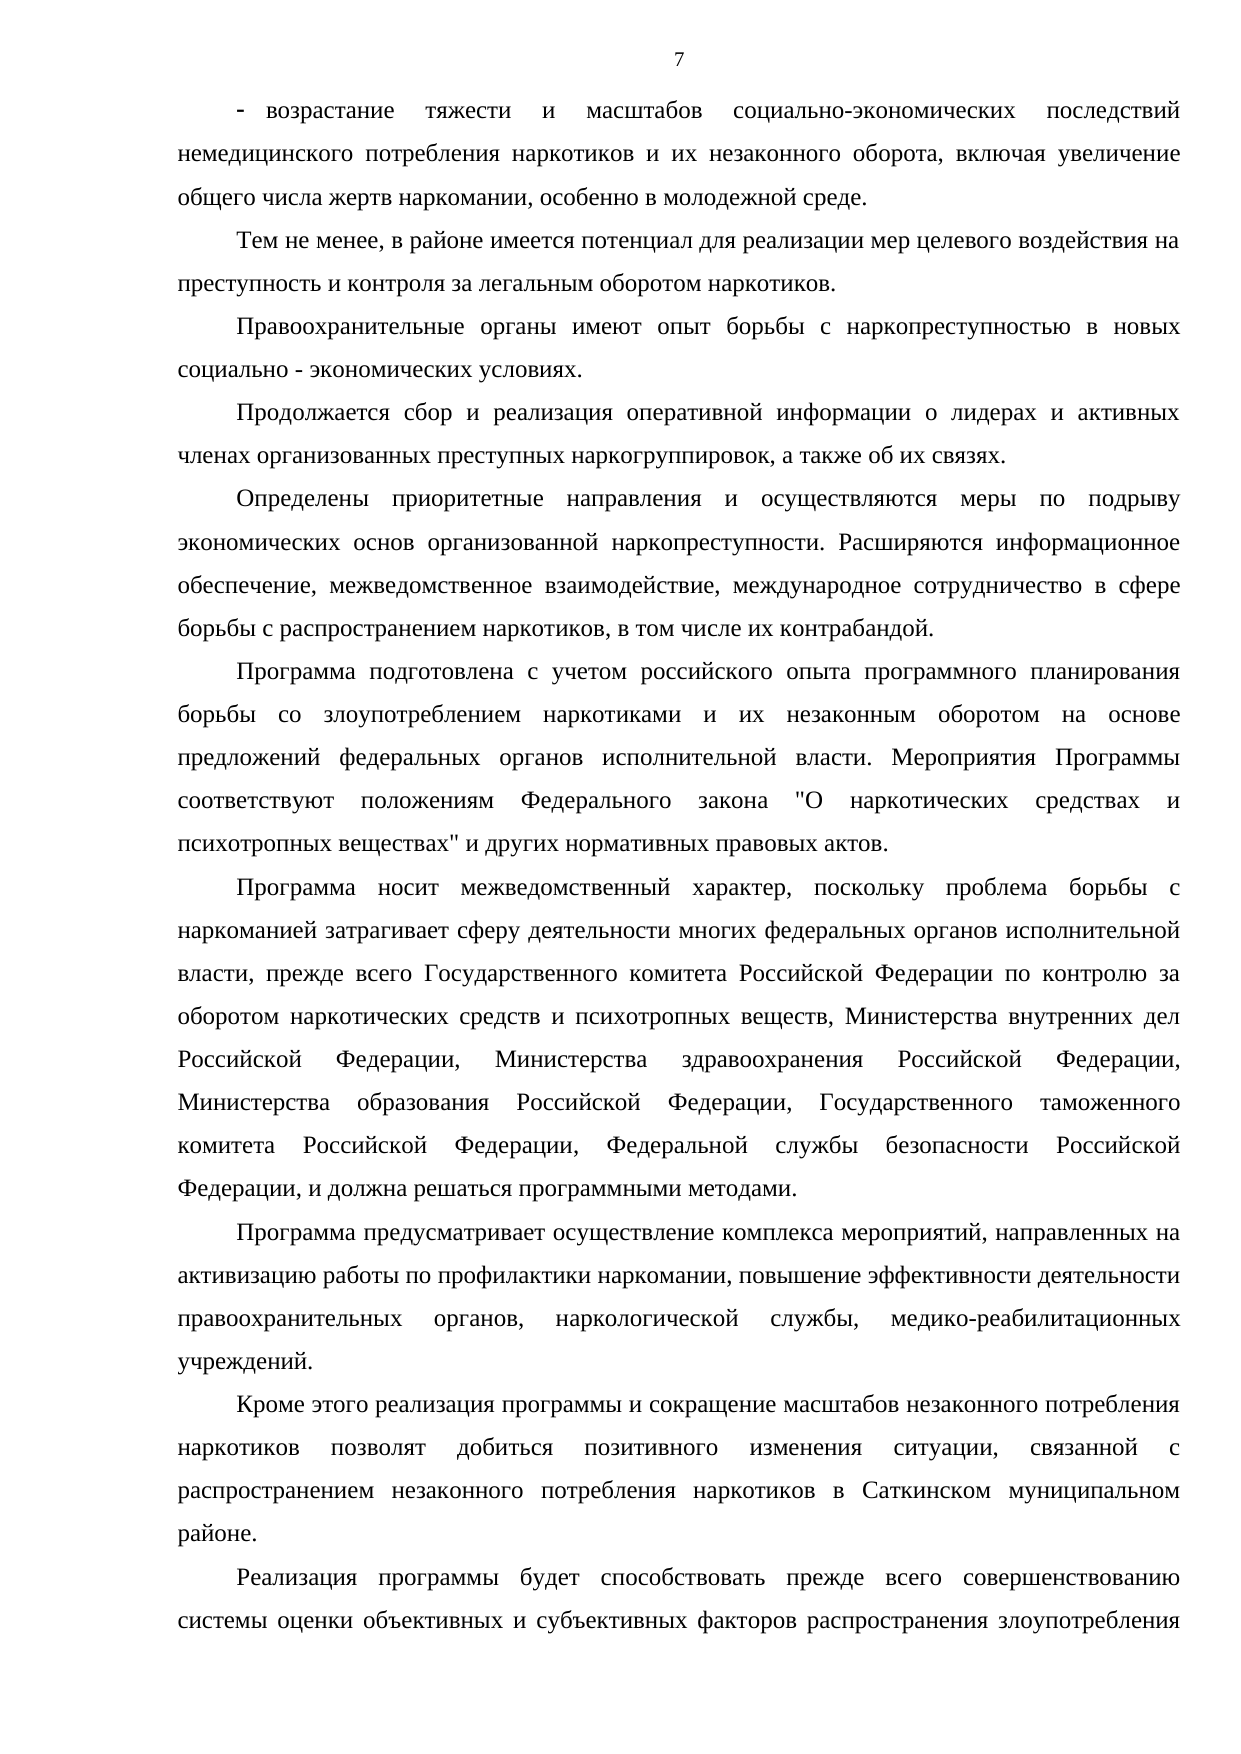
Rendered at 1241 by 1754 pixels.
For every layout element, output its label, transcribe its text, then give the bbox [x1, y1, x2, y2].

text Программа подготовлена с учетом российского опыта программного планирования борьбы со злоупотреблением наркотиками и их незаконным оборотом на основе предложений федеральных органов исполнительной власти. Мероприятия Программы соответствуют положениям Федерального закона "О наркотических средствах и психотропных веществах" и других нормативных правовых актов. [177, 656, 1181, 857]
text Тем не менее, в районе имеется потенциал для реализации мер целевого воздействия на преступность и контроля за легальным оборотом наркотиков. [177, 225, 1181, 297]
text Программа носит межведомственный характер, поскольку проблема борьбы с наркоманией затрагивает сферу деятельности многих федеральных органов исполнительной власти, прежде всего Государственного комитета Российской Федерации по контролю за оборотом наркотических средств и психотропных веществ, Министерства внутренних дел Российской Федерации, Министерства здравоохранения Российской Федерации, Министерства образования Российской Федерации, Государственного таможенного комитета Российской Федерации, Федеральной службы безопасности Российской Федерации, и должна решаться программными методами. [177, 872, 1181, 1202]
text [177, 1562, 1181, 1633]
text Правоохранительные органы имеют опыт борьбы с наркопреступностью в новых социально - экономических условиях. [177, 311, 1181, 383]
text Кроме этого реализация программы и сокращение масштабов незаконного потребления наркотиков позволят добиться позитивного изменения ситуации, связанной с распространением незаконного потребления наркотиков в Саткинском муниципальном районе. [177, 1389, 1181, 1547]
text Определены приоритетные направления и осуществляются меры по подрыву экономических основ организованной наркопреступности. Расширяются информационное обеспечение, межведомственное взаимодействие, международное сотрудничество в сфере борьбы с распространением наркотиков, в том числе их контрабандой. [177, 483, 1181, 642]
list возрастание тяжести и масштабов социально-экономических последствий немедицинского потребления наркотиков и их незаконного оборота, включая увеличение общего числа жертв наркомании, особенно в молодежной среде. [177, 95, 1181, 210]
text Продолжается сбор и реализация оперативной информации о лидерах и активных членах организованных преступных наркогруппировок, а также об их связях. [177, 397, 1181, 469]
text Программа предусматривает осуществление комплекса мероприятий, направленных на активизацию работы по профилактики наркомании, повышение эффективности деятельности правоохранительных органов, наркологической службы, медико-реабилитационных учреждений. [177, 1217, 1181, 1375]
